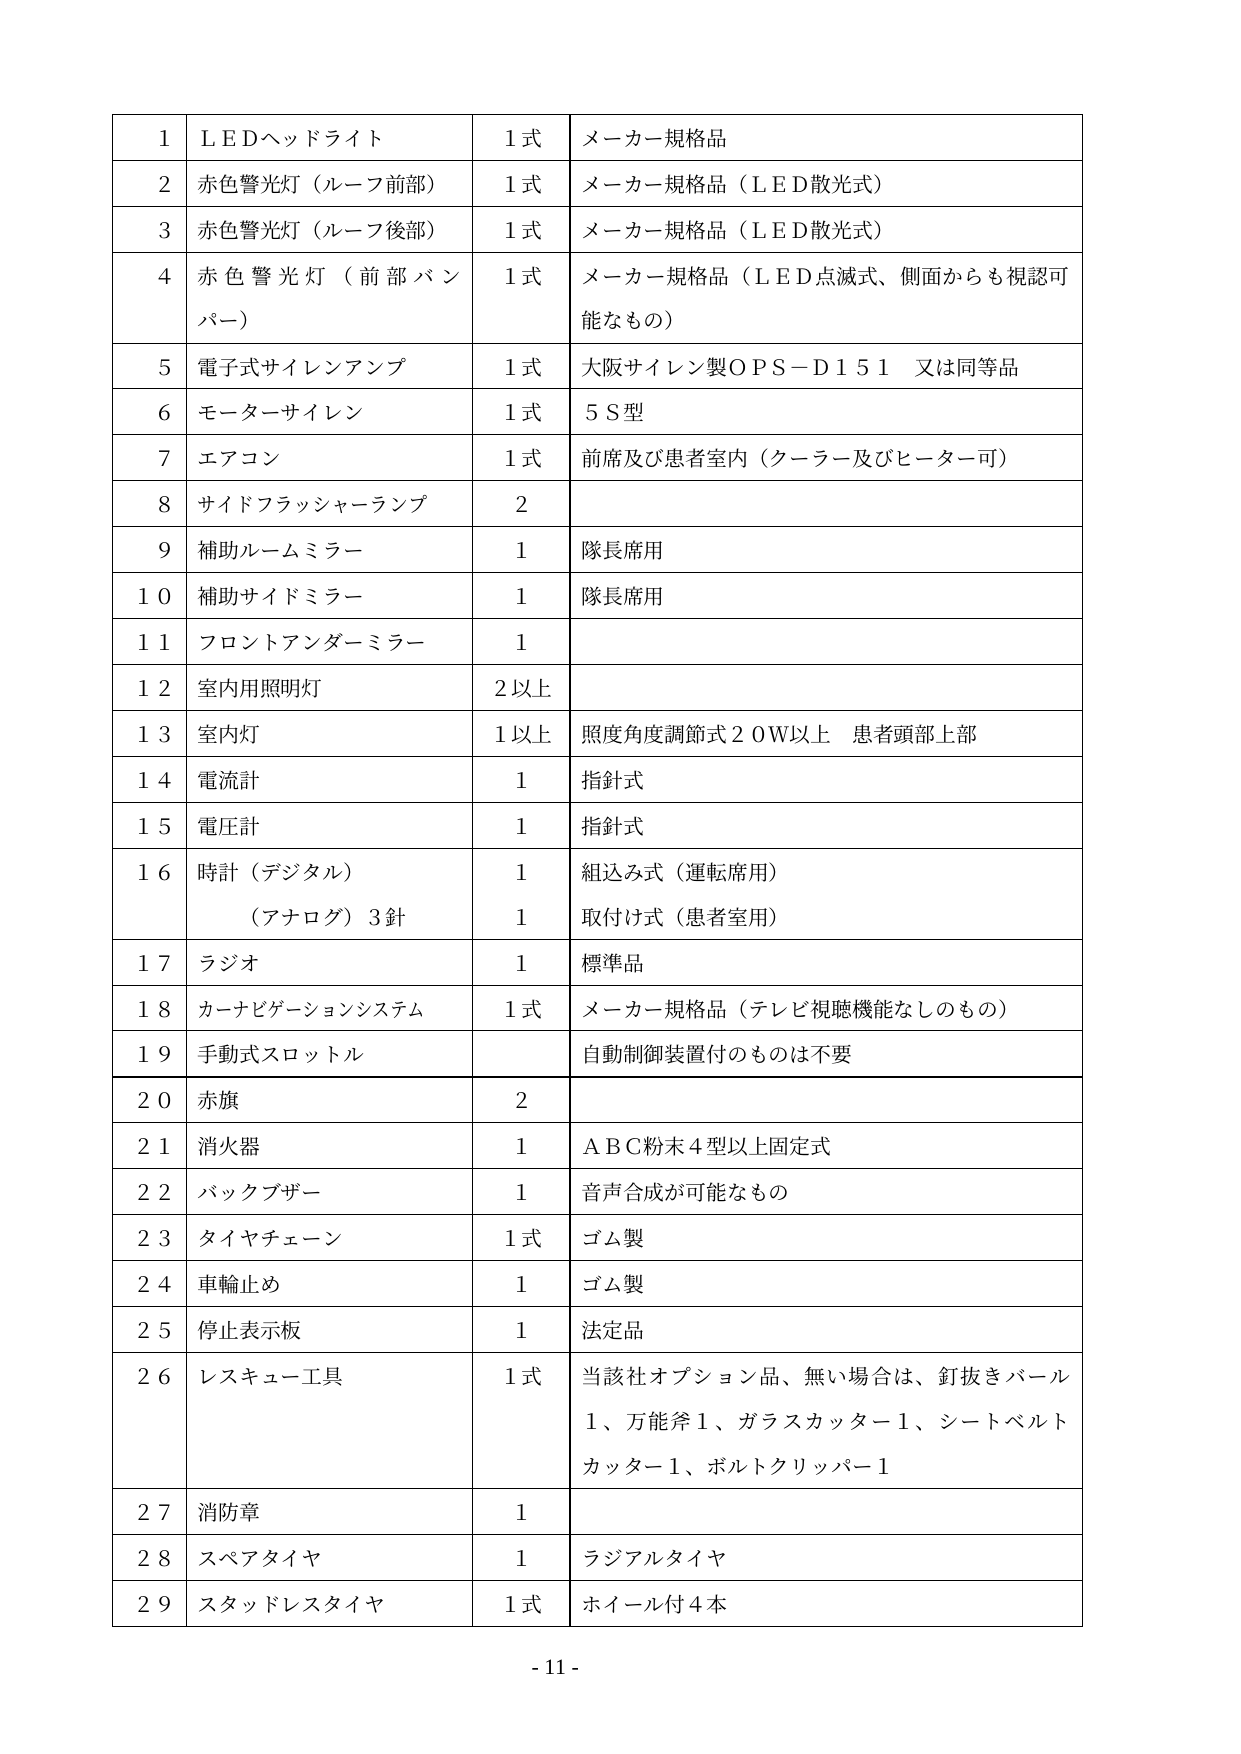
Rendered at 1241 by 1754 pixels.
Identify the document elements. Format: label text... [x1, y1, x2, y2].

table_cell メーカー規格品（ＬＥＤ散光式） [571, 161, 1082, 206]
table_cell ２５ [113, 1307, 186, 1352]
table_cell タイヤチェーン [187, 1215, 472, 1260]
table_cell １式 [473, 1353, 569, 1488]
table_cell サイドフラッシャーランプ [187, 481, 472, 526]
table_cell ５ [113, 344, 186, 388]
table_cell １ [473, 573, 569, 618]
table_cell 消火器 [187, 1123, 472, 1168]
table_cell 大阪サイレン製ＯＰＳ－Ｄ１５１ 又は同等品 [571, 344, 1082, 388]
table_cell １以上 [473, 711, 569, 756]
table_cell 手動式スロットル [187, 1031, 472, 1076]
table_cell 消防章 [187, 1489, 472, 1534]
table_cell １４ [113, 757, 186, 802]
table_cell １７ [113, 940, 186, 984]
table_cell フロントアンダーミラー [187, 619, 472, 664]
table_cell 赤色警光灯（前部バンパー） [187, 253, 472, 342]
table_cell １５ [113, 803, 186, 848]
table_cell メーカー規格品（ＬＥＤ点滅式、側面からも視認可能なもの） [571, 253, 1082, 342]
table_cell 指針式 [571, 757, 1082, 802]
table_cell [571, 481, 1082, 526]
table_cell １ [473, 940, 569, 984]
table_cell ２８ [113, 1535, 186, 1579]
table_cell ３ [113, 207, 186, 252]
table_cell 補助サイドミラー [187, 573, 472, 618]
table_cell カーナビゲーションシステム [187, 986, 472, 1030]
table_cell ５Ｓ型 [571, 389, 1082, 434]
table_cell １ [473, 1261, 569, 1306]
table_cell 時計（デジタル） （アナログ）３針 [187, 849, 472, 938]
table_cell 赤旗 [187, 1078, 472, 1122]
table_cell メーカー規格品（テレビ視聴機能なしのもの） [571, 986, 1082, 1030]
table_cell [571, 1489, 1082, 1534]
table_cell １０ [113, 573, 186, 618]
table_cell ラジアルタイヤ [571, 1535, 1082, 1579]
table_cell ２４ [113, 1261, 186, 1306]
table_cell １式 [473, 1581, 569, 1626]
table_cell ２０ [113, 1078, 186, 1122]
table_cell １ [473, 1535, 569, 1579]
table_cell ２ [473, 481, 569, 526]
table_cell ２２ [113, 1169, 186, 1214]
table_cell １３ [113, 711, 186, 756]
table_cell ２１ [113, 1123, 186, 1168]
table_cell １式 [473, 253, 569, 342]
table_cell [571, 665, 1082, 710]
table_cell １ [473, 803, 569, 848]
table_cell １式 [473, 207, 569, 252]
table_cell ＬＥＤヘッドライト [187, 115, 472, 160]
table_cell ９ [113, 527, 186, 572]
table_cell １式 [473, 435, 569, 480]
table_cell 赤色警光灯（ルーフ前部） [187, 161, 472, 206]
table_cell １ [473, 757, 569, 802]
table_cell 室内灯 [187, 711, 472, 756]
table_cell １２ [113, 665, 186, 710]
table_cell ２７ [113, 1489, 186, 1534]
table_cell 電流計 [187, 757, 472, 802]
table_cell １式 [473, 389, 569, 434]
table_cell [473, 1031, 569, 1076]
table_cell 停止表示板 [187, 1307, 472, 1352]
table_cell １１ [113, 619, 186, 664]
table_cell ラジオ [187, 940, 472, 984]
table_cell １ [473, 1123, 569, 1168]
table_cell 電圧計 [187, 803, 472, 848]
table_cell スタッドレスタイヤ [187, 1581, 472, 1626]
table_cell ２９ [113, 1581, 186, 1626]
table_cell 室内用照明灯 [187, 665, 472, 710]
table_cell ４ [113, 253, 186, 342]
table_cell 補助ルームミラー [187, 527, 472, 572]
table_cell １ [473, 619, 569, 664]
table_cell ２以上 [473, 665, 569, 710]
table_cell [571, 1078, 1082, 1122]
table_cell 音声合成が可能なもの [571, 1169, 1082, 1214]
table_cell 自動制御装置付のものは不要 [571, 1031, 1082, 1076]
table_cell ゴム製 [571, 1261, 1082, 1306]
table_cell １ [473, 1489, 569, 1534]
table_cell メーカー規格品 [571, 115, 1082, 160]
table_cell ＡＢＣ粉末４型以上固定式 [571, 1123, 1082, 1168]
table_cell １式 [473, 1215, 569, 1260]
table_cell モーターサイレン [187, 389, 472, 434]
table_cell １式 [473, 161, 569, 206]
table_cell ２３ [113, 1215, 186, 1260]
table_cell ２ [473, 1078, 569, 1122]
table_cell 赤色警光灯（ルーフ後部） [187, 207, 472, 252]
table_cell １ [473, 527, 569, 572]
table_cell 指針式 [571, 803, 1082, 848]
table_cell スペアタイヤ [187, 1535, 472, 1579]
table_cell 組込み式（運転席用） 取付け式（患者室用） [571, 849, 1082, 938]
table_cell 隊長席用 [571, 573, 1082, 618]
table_cell ２ [113, 161, 186, 206]
table_cell １ [473, 1307, 569, 1352]
table_cell ２６ [113, 1353, 186, 1488]
table_cell １ [113, 115, 186, 160]
table_cell 電子式サイレンアンプ [187, 344, 472, 388]
table_cell 車輪止め [187, 1261, 472, 1306]
table_cell ホイール付４本 [571, 1581, 1082, 1626]
table_cell 標準品 [571, 940, 1082, 984]
table_cell １８ [113, 986, 186, 1030]
table_cell 照度角度調節式２０Ｗ以上 患者頭部上部 [571, 711, 1082, 756]
table_cell [571, 619, 1082, 664]
table_cell １式 [473, 986, 569, 1030]
table_cell １式 [473, 115, 569, 160]
table_cell 法定品 [571, 1307, 1082, 1352]
table_cell １ １ [473, 849, 569, 938]
table_cell ６ [113, 389, 186, 434]
table_cell １式 [473, 344, 569, 388]
table_cell レスキュー工具 [187, 1353, 472, 1488]
table_cell ７ [113, 435, 186, 480]
table_cell エアコン [187, 435, 472, 480]
table_cell 隊長席用 [571, 527, 1082, 572]
table_cell ８ [113, 481, 186, 526]
table_cell ゴム製 [571, 1215, 1082, 1260]
table_cell １６ [113, 849, 186, 938]
table_cell メーカー規格品（ＬＥＤ散光式） [571, 207, 1082, 252]
table_cell １９ [113, 1031, 186, 1076]
table_cell バックブザー [187, 1169, 472, 1214]
table_cell 前席及び患者室内（クーラー及びヒーター可） [571, 435, 1082, 480]
table_cell 当該社オプション品、無い場合は、釘抜きバール１、万能斧１、ガラスカッター１、シートベルトカッター１、ボルトクリッパー１ [571, 1353, 1082, 1488]
table_cell １ [473, 1169, 569, 1214]
